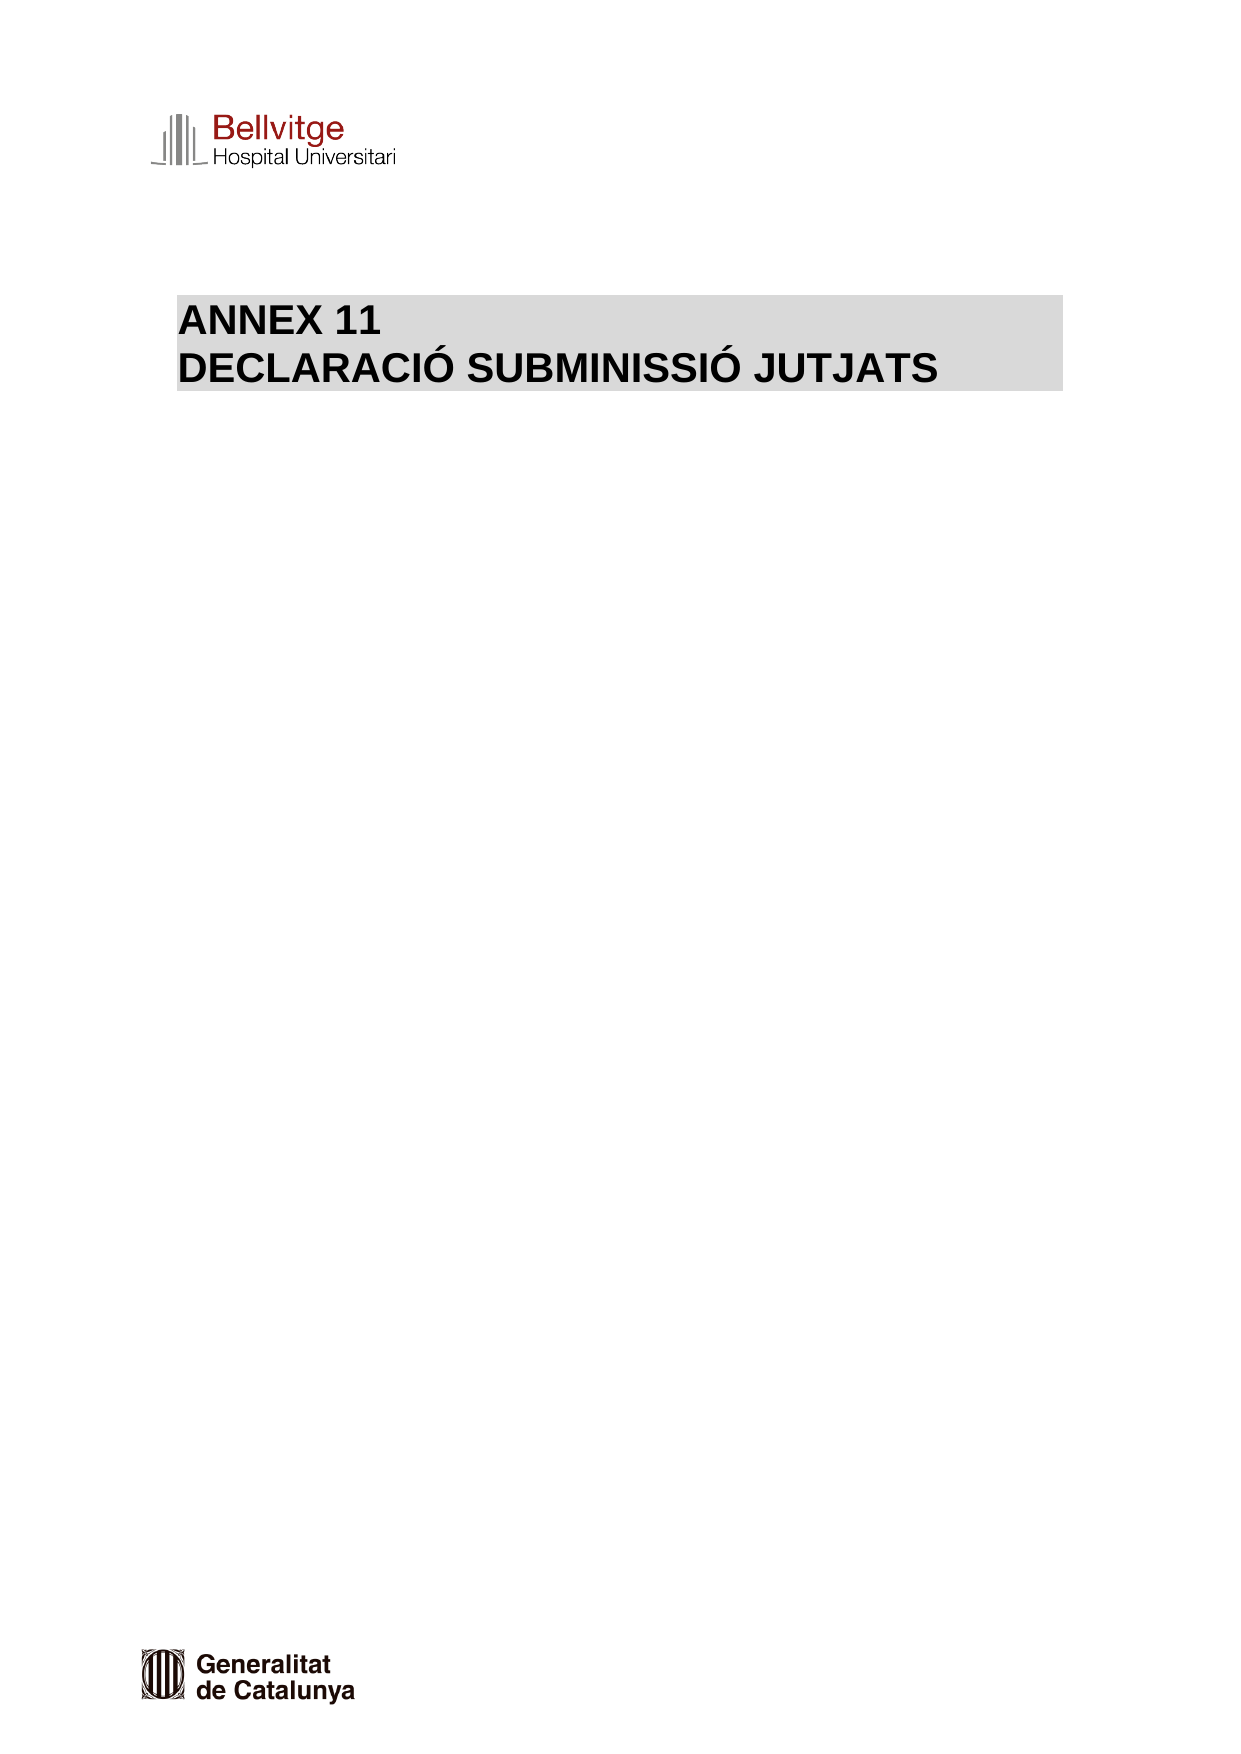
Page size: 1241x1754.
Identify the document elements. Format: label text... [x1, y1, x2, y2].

picture [121, 1639, 378, 1709]
text DECLARACIÓ SUBMINISSIÓ JUTJATS [177, 343, 1063, 391]
text ANNEX 11 [177, 295, 1063, 343]
picture [135, 98, 411, 183]
